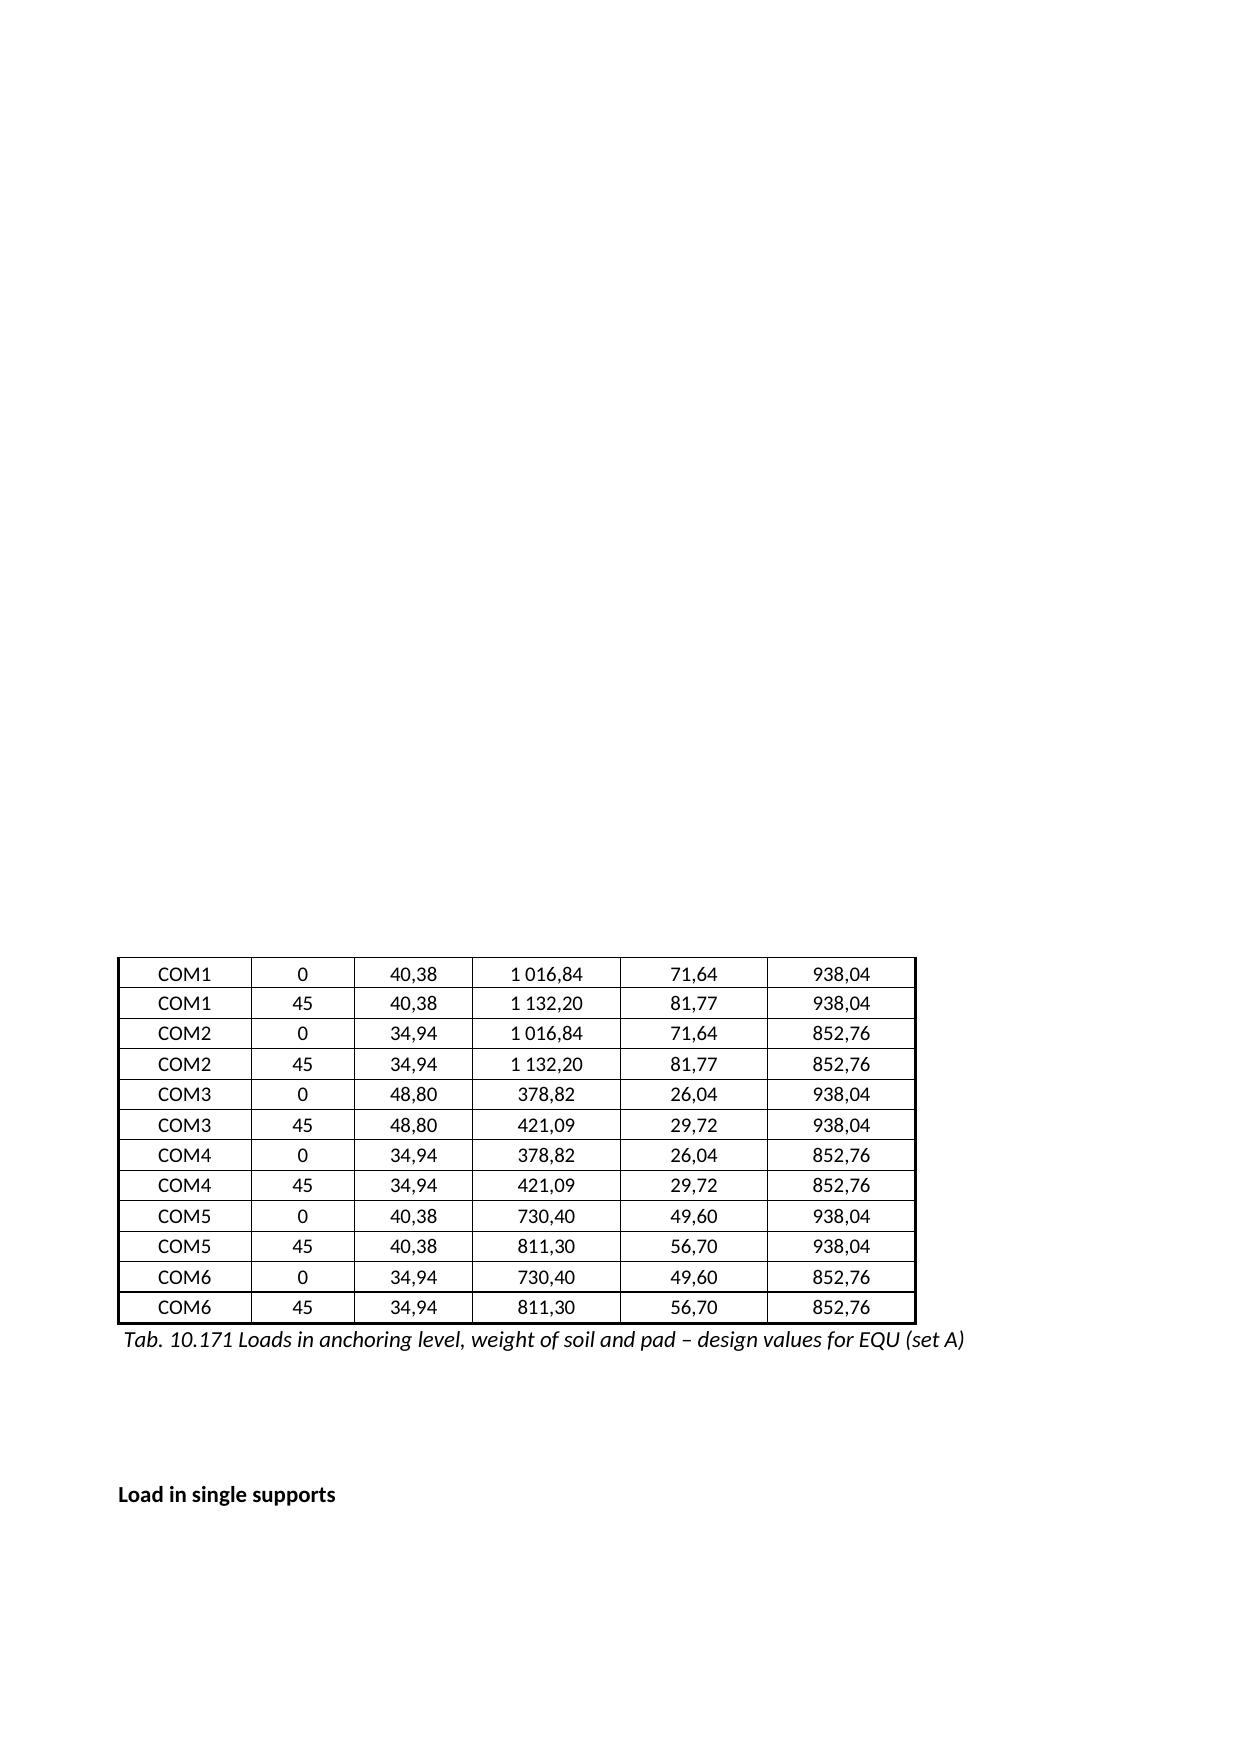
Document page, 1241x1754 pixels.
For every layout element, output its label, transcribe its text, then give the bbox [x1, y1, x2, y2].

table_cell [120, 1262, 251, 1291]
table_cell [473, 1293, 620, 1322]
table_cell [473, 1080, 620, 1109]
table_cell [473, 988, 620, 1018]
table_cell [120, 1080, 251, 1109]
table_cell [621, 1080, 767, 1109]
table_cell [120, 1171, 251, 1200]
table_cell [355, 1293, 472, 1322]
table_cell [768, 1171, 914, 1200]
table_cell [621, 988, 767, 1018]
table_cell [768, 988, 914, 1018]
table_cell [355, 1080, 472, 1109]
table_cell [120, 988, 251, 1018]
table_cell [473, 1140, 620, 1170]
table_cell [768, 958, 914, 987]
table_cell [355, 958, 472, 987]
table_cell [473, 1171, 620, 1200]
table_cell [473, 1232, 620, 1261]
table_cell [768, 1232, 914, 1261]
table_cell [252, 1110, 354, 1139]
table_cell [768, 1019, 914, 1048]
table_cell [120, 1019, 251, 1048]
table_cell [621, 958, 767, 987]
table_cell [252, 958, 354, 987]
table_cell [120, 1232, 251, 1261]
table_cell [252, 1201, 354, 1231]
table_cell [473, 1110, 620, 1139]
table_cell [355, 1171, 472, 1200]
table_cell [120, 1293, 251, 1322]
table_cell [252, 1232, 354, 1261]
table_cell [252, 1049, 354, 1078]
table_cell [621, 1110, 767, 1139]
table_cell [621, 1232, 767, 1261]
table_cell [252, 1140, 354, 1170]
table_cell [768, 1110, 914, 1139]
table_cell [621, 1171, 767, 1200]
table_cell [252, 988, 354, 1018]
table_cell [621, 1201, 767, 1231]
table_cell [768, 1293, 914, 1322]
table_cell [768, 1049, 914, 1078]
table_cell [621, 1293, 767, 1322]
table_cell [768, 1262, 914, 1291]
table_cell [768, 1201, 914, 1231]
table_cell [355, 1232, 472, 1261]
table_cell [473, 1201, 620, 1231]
text Tab. 10.2 Loads in anchoring level, weight of soil and pad – design values for EQU (set A) [118, 1325, 1146, 1353]
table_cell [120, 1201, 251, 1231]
text Load in single supports [118, 1480, 1146, 1508]
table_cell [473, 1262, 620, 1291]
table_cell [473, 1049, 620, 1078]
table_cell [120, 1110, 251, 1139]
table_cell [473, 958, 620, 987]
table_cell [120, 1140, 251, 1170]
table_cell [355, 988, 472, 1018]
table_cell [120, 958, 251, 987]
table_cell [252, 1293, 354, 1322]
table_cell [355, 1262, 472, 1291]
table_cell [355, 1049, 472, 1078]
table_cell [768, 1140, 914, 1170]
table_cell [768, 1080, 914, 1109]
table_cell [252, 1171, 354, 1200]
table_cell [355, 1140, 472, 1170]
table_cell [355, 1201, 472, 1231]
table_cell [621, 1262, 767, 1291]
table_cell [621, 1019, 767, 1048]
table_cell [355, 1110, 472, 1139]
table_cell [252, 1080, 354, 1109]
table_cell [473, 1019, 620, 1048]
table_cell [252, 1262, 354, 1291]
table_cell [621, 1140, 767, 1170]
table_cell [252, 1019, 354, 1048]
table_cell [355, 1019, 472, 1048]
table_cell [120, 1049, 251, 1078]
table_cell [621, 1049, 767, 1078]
